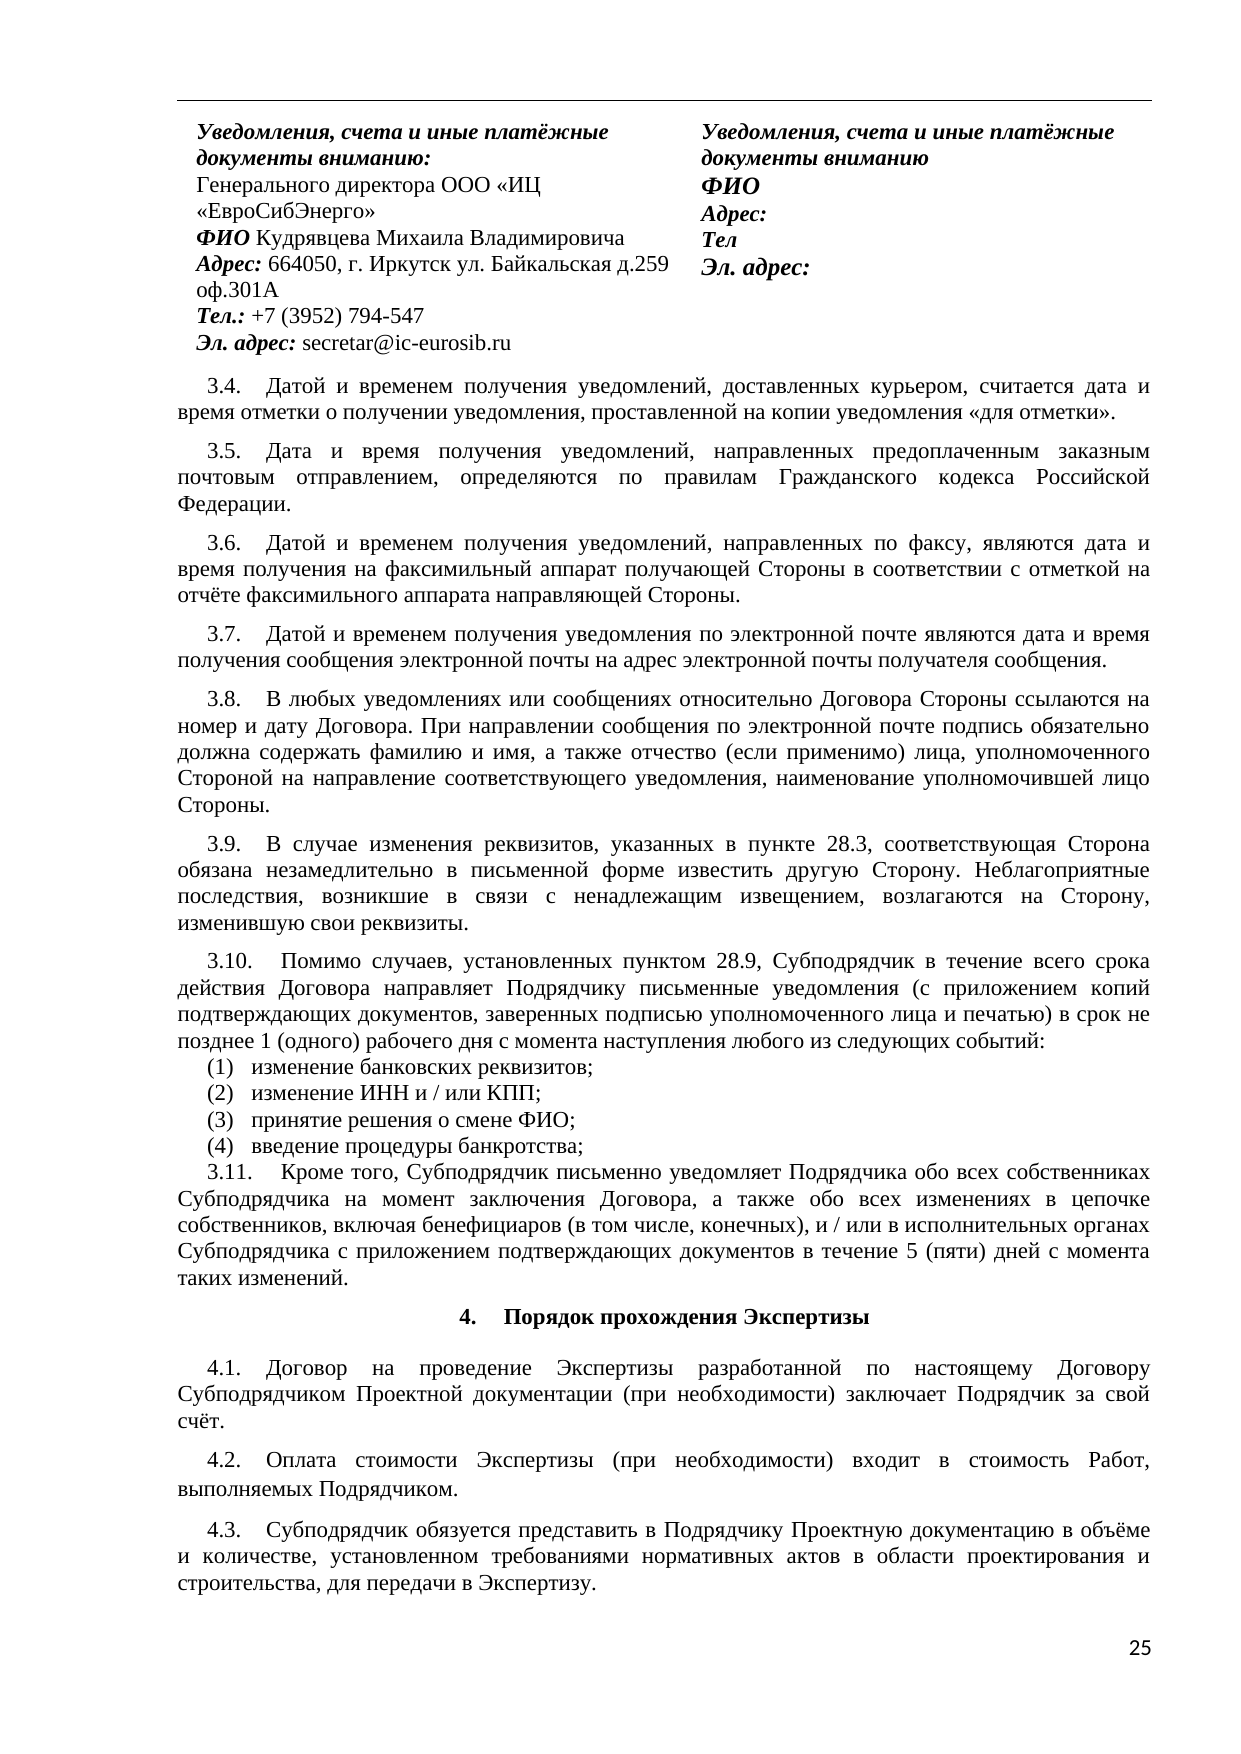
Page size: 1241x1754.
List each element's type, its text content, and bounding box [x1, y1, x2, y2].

text Датой и временем получения уведомлений, доставленных курьером, считается дата и время отметки о получении уведомления, проставленной на копии уведомления «для отметки». [177, 372, 1152, 424]
text Датой и временем получения уведомления по электронной почте являются дата и время получения сообщения электронной почты на адрес электронной почты получателя сообщения. [177, 620, 1152, 673]
text Порядок прохождения Экспертизы [177, 1303, 1152, 1329]
text принятие решения о смене ФИО; [177, 1106, 1152, 1132]
text Субподрядчик обязуется представить в Подрядчику Проектную документацию в объёме и количестве, установленном требованиями нормативных актов в области проектирования и строительства, для передачи в Экспертизу. [177, 1516, 1152, 1595]
text В случае изменения реквизитов, указанных в пункте 28.3, соответствующая Сторона обязана незамедлительно в письменной форме известить другую Сторону. Неблагоприятные последствия, возникшие в связи с ненадлежащим извещением, возлагаются на Сторону, изменившую свои реквизиты. [177, 830, 1152, 935]
text Договор на проведение Экспертизы разработанной по настоящему Договору Субподрядчиком Проектной документации (при необходимости) заключает Подрядчик за свой счёт. [177, 1354, 1152, 1433]
text введение процедуры банкротства; [177, 1132, 1152, 1158]
text Дата и время получения уведомлений, направленных предоплаченным заказным почтовым отправлением, определяются по правилам Гражданского кодекса Российской Федерации. [177, 437, 1152, 516]
text изменение банковских реквизитов; [177, 1053, 1152, 1079]
text Оплата стоимости Экспертизы (при необходимости) входит в стоимость Работ, выполняемых Подрядчиком. [177, 1446, 1152, 1501]
text изменение ИНН и / или КПП; [177, 1079, 1152, 1106]
table_cell Уведомления, счета и иные платёжные документы вниманию ФИО Адрес: Тел Эл. адрес: [690, 118, 1167, 372]
text Датой и временем получения уведомлений, направленных по факсу, являются дата и время получения на факсимильный аппарат получающей Стороны в соответствии с отметкой на отчёте факсимильного аппарата направляющей Стороны. [177, 529, 1152, 608]
text Помимо случаев, установленных пунктом 28.9, Субподрядчик в течение всего срока действия Договора направляет Подрядчику письменные уведомления (с приложением копий подтверждающих документов, заверенных подписью уполномоченного лица и печатью) в срок не позднее 1 (одного) рабочего дня с момента наступления любого из следующих событий: [177, 948, 1152, 1053]
text Кроме того, Субподрядчик письменно уведомляет Подрядчика обо всех собственниках Субподрядчика на момент заключения Договора, а также обо всех изменениях в цепочке собственников, включая бенефициаров (в том числе, конечных), и / или в исполнительных органах Субподрядчика с приложением подтверждающих документов в течение 5 (пяти) дней с момента таких изменений. [177, 1158, 1152, 1290]
text В любых уведомлениях или сообщениях относительно Договора Стороны ссылаются на номер и дату Договора. При направлении сообщения по электронной почте подпись обязательно должна содержать фамилию и имя, а также отчество (если применимо) лица, уполномоченного Стороной на направление соответствующего уведомления, наименование уполномочившей лицо Стороны. [177, 685, 1152, 817]
table_cell Уведомления, счета и иные платёжные документы вниманию: Генерального директора ООО «ИЦ «ЕвроСибЭнерго» ФИО Кудрявцева Михаила Владимировича Адрес: 664050, г. Иркутск ул. Байкальская д.259 оф.301А Тел.: +7 (3952) 794-547 Эл. адрес: secretar@ic-eurosib.ru [185, 118, 690, 372]
